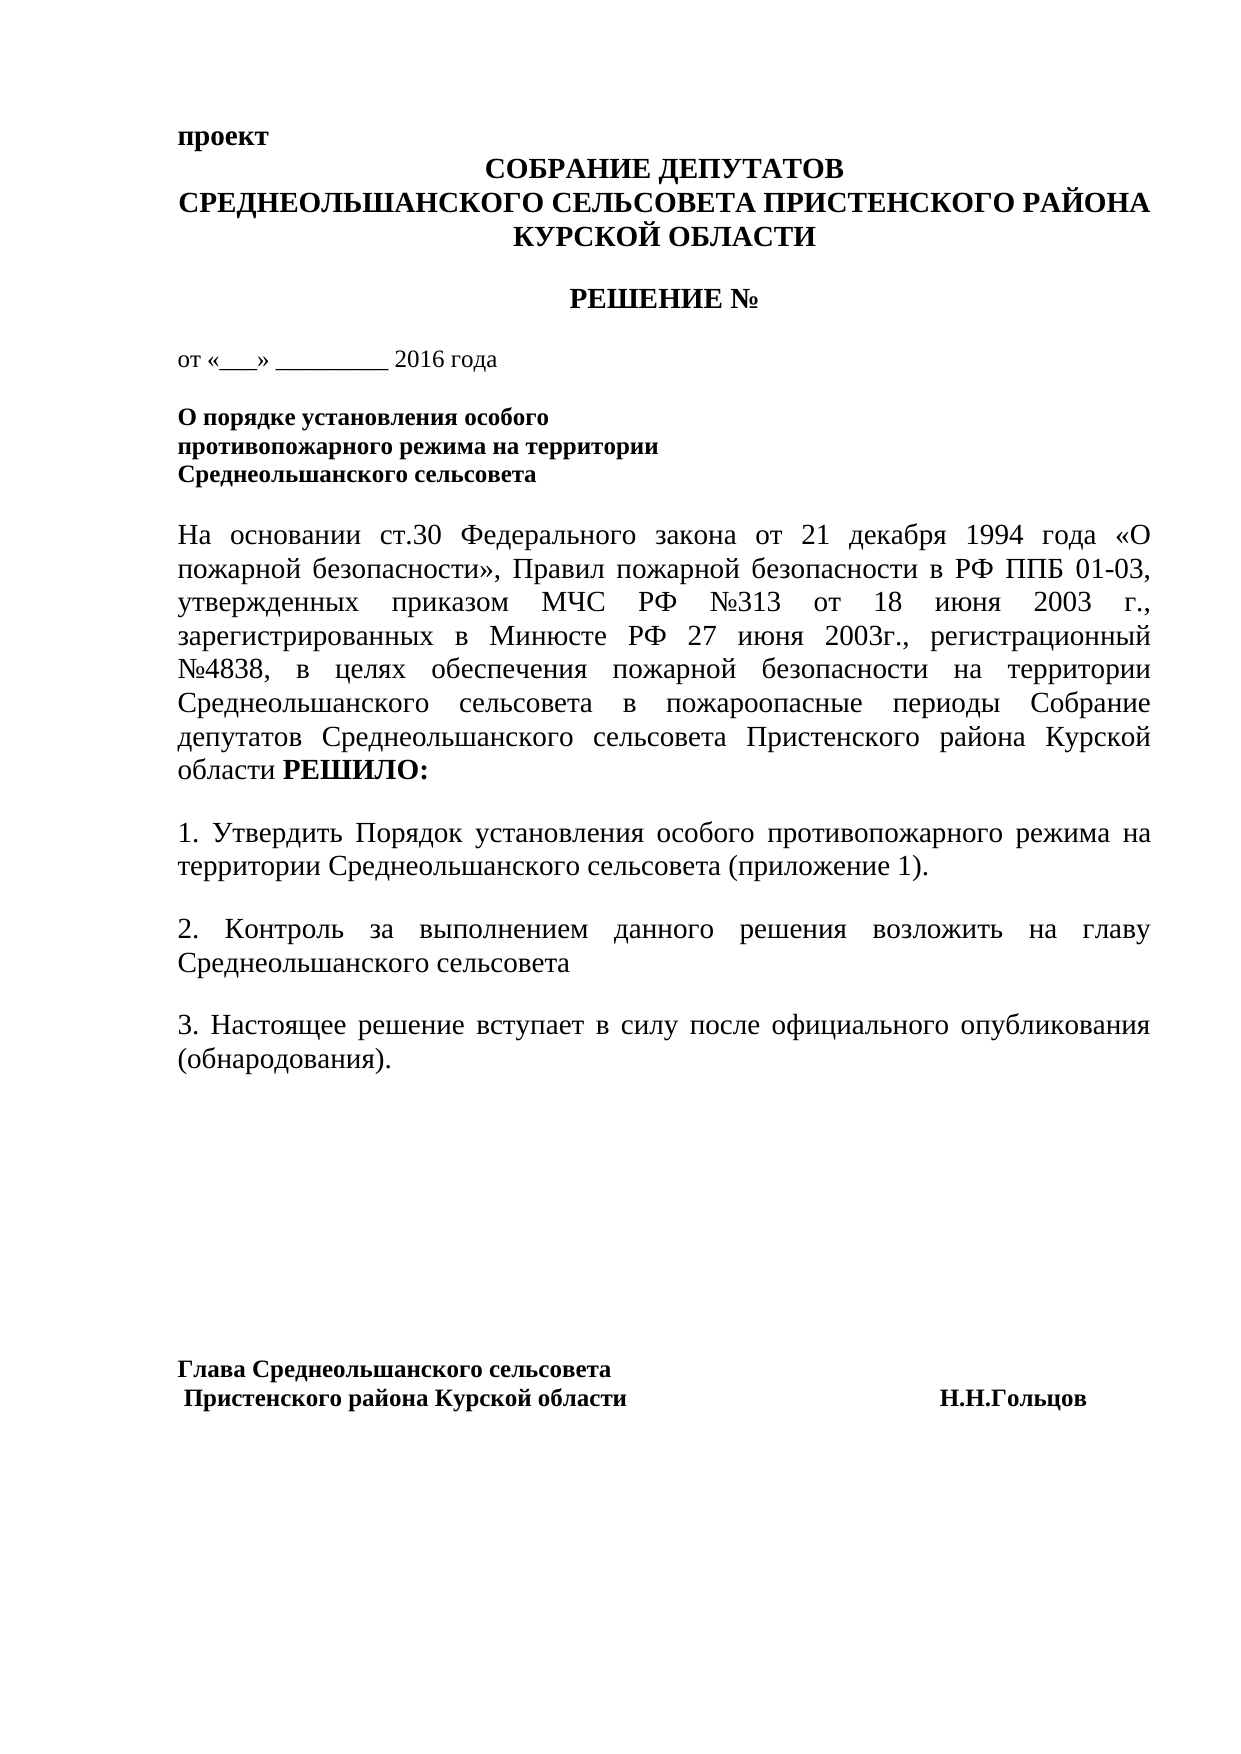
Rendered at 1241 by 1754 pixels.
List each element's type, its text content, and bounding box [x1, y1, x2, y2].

text Среднеольшанского сельсовета [177, 459, 1152, 488]
text СОБРАНИЕ ДЕПУТАТОВ [177, 152, 1152, 185]
text На основании ст.30 Федерального закона от 21 декабря 1994 года «О пожарной безопасности», Правил пожарной безопасности в РФ ППБ 01-03, утвержденных приказом МЧС РФ №313 от 18 июня 2003 г., зарегистрированных в Минюсте РФ 27 июня 2003г., регистрационный №4838, в целях обеспечения пожарной безопасности на территории Среднеольшанского сельсовета в пожароопасные периоды Собрание депутатов Среднеольшанского сельсовета Пристенского района Курской области РЕШИЛО: [177, 517, 1152, 786]
text проект [177, 118, 1152, 152]
text Пристенского района Курской области Н.Н.Гольцов [177, 1383, 1152, 1440]
text О порядке установления особого [177, 402, 1152, 431]
text Глава Среднеольшанского сельсовета [177, 1354, 1152, 1383]
text РЕШЕНИЕ № [177, 281, 1152, 315]
text от «___» _________ 2016 года [177, 344, 1152, 373]
text 1. Утвердить Порядок установления особого противопожарного режима на территории Среднеольшанского сельсовета (приложение 1). [177, 815, 1152, 882]
text СРЕДНЕОЛЬШАНСКОГО СЕЛЬСОВЕТА ПРИСТЕНСКОГО РАЙОНА КУРСКОЙ ОБЛАСТИ [177, 185, 1152, 252]
text 2. Контроль за выполнением данного решения возложить на главу Среднеольшанского сельсовета [177, 911, 1152, 978]
text 3. Настоящее решение вступает в силу после официального опубликования (обнародования). [177, 1007, 1152, 1074]
text противопожарного режима на территории [177, 431, 1152, 459]
